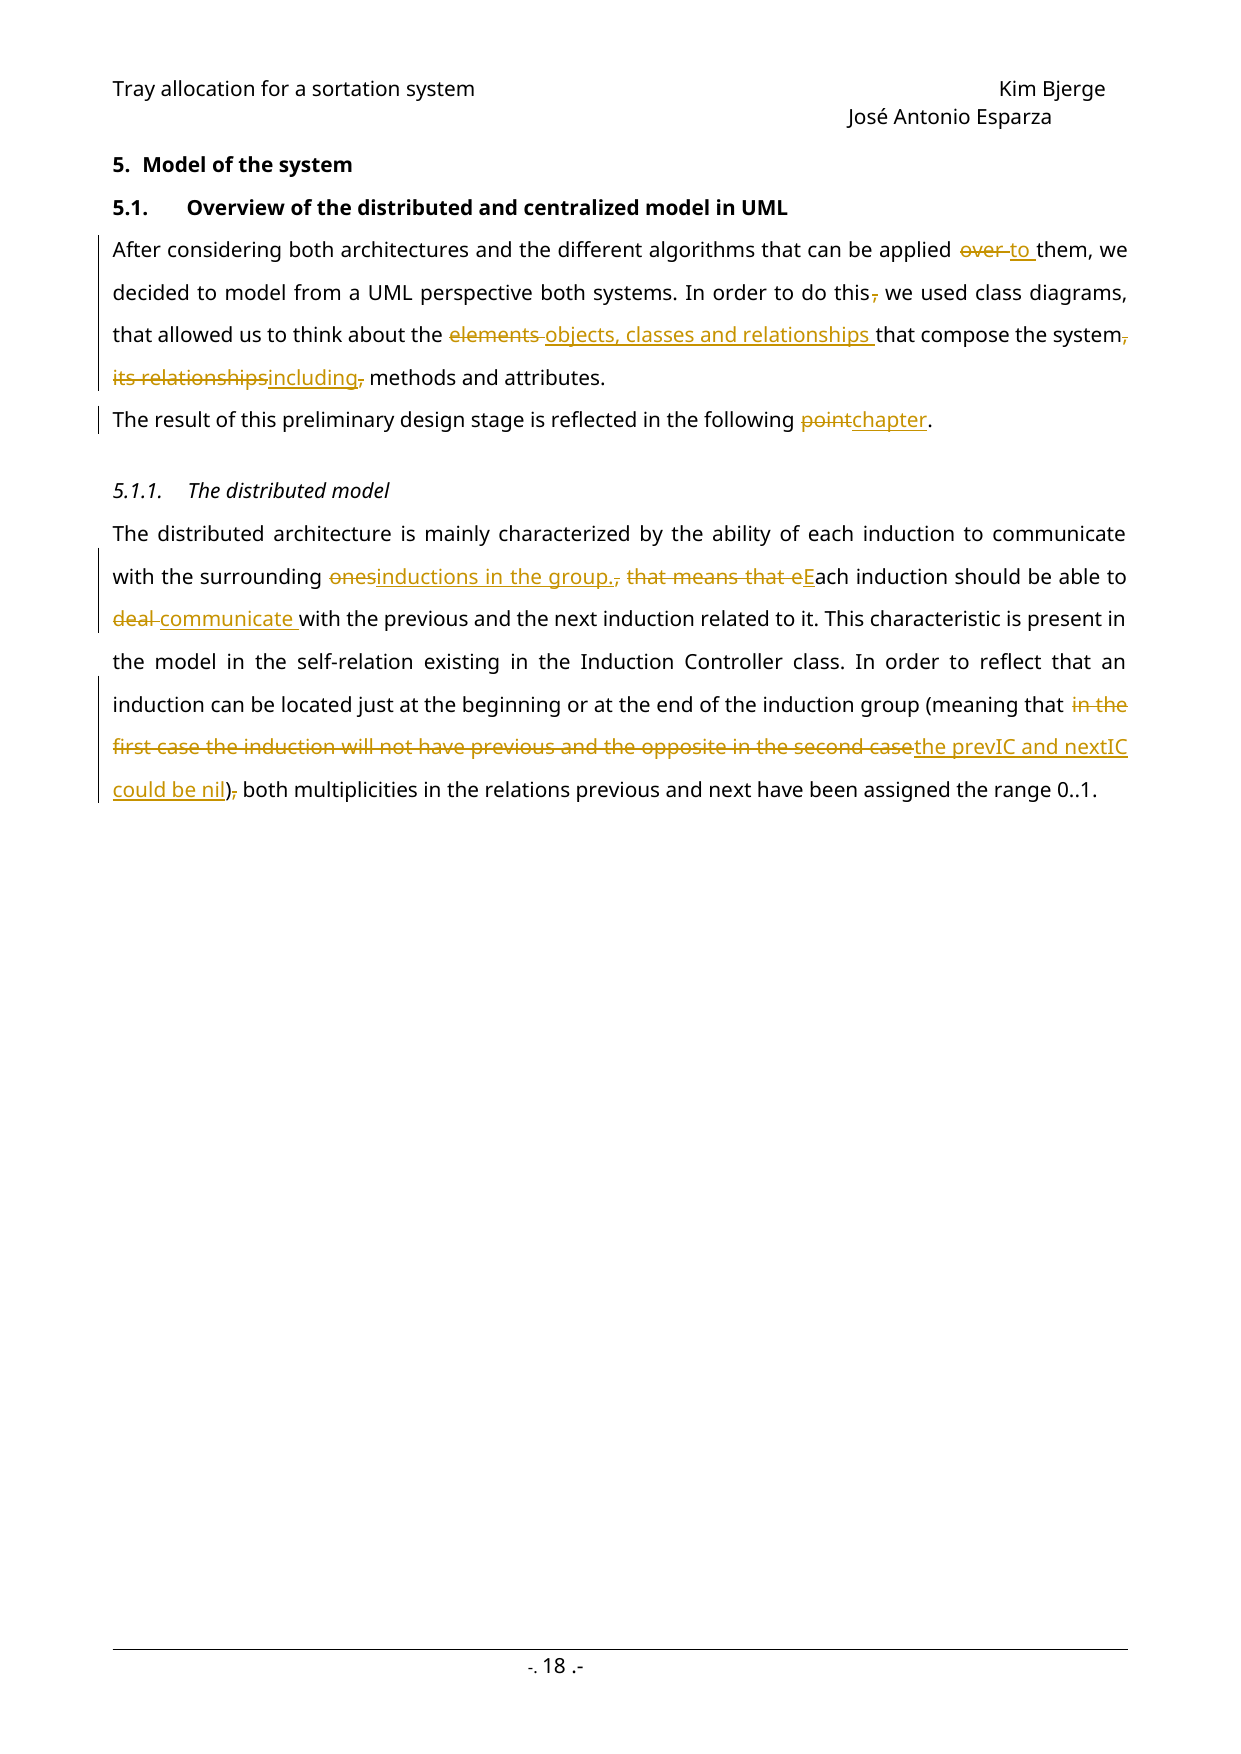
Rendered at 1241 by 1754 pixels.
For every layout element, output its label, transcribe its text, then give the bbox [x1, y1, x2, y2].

text The result of this preliminary design stage is reflected in the following . [112, 406, 1128, 434]
text After considering both architectures and the different algorithms that can be applied them, we decided to model from a UML perspective both systems. In order to do this we used class diagrams, that allowed us to think about the that compose the system methods and attributes. [112, 235, 1128, 391]
subtitle The distributed model [112, 477, 1128, 505]
text The distributed architecture is mainly characterized by the ability of each induction to communicate with the surrounding ach induction should be able to with the previous and the next induction related to it. This characteristic is present in the model in the self-relation existing in the Induction Controller class. In order to reflect that an induction can be located just at the beginning or at the end of the induction group (meaning that ) both multiplicities in the relations previous and next have been assigned the range 0..1. [112, 519, 1128, 803]
subtitle Overview of the distributed and centralized model in UML [112, 193, 1128, 221]
subtitle Model of the system [112, 150, 1128, 178]
